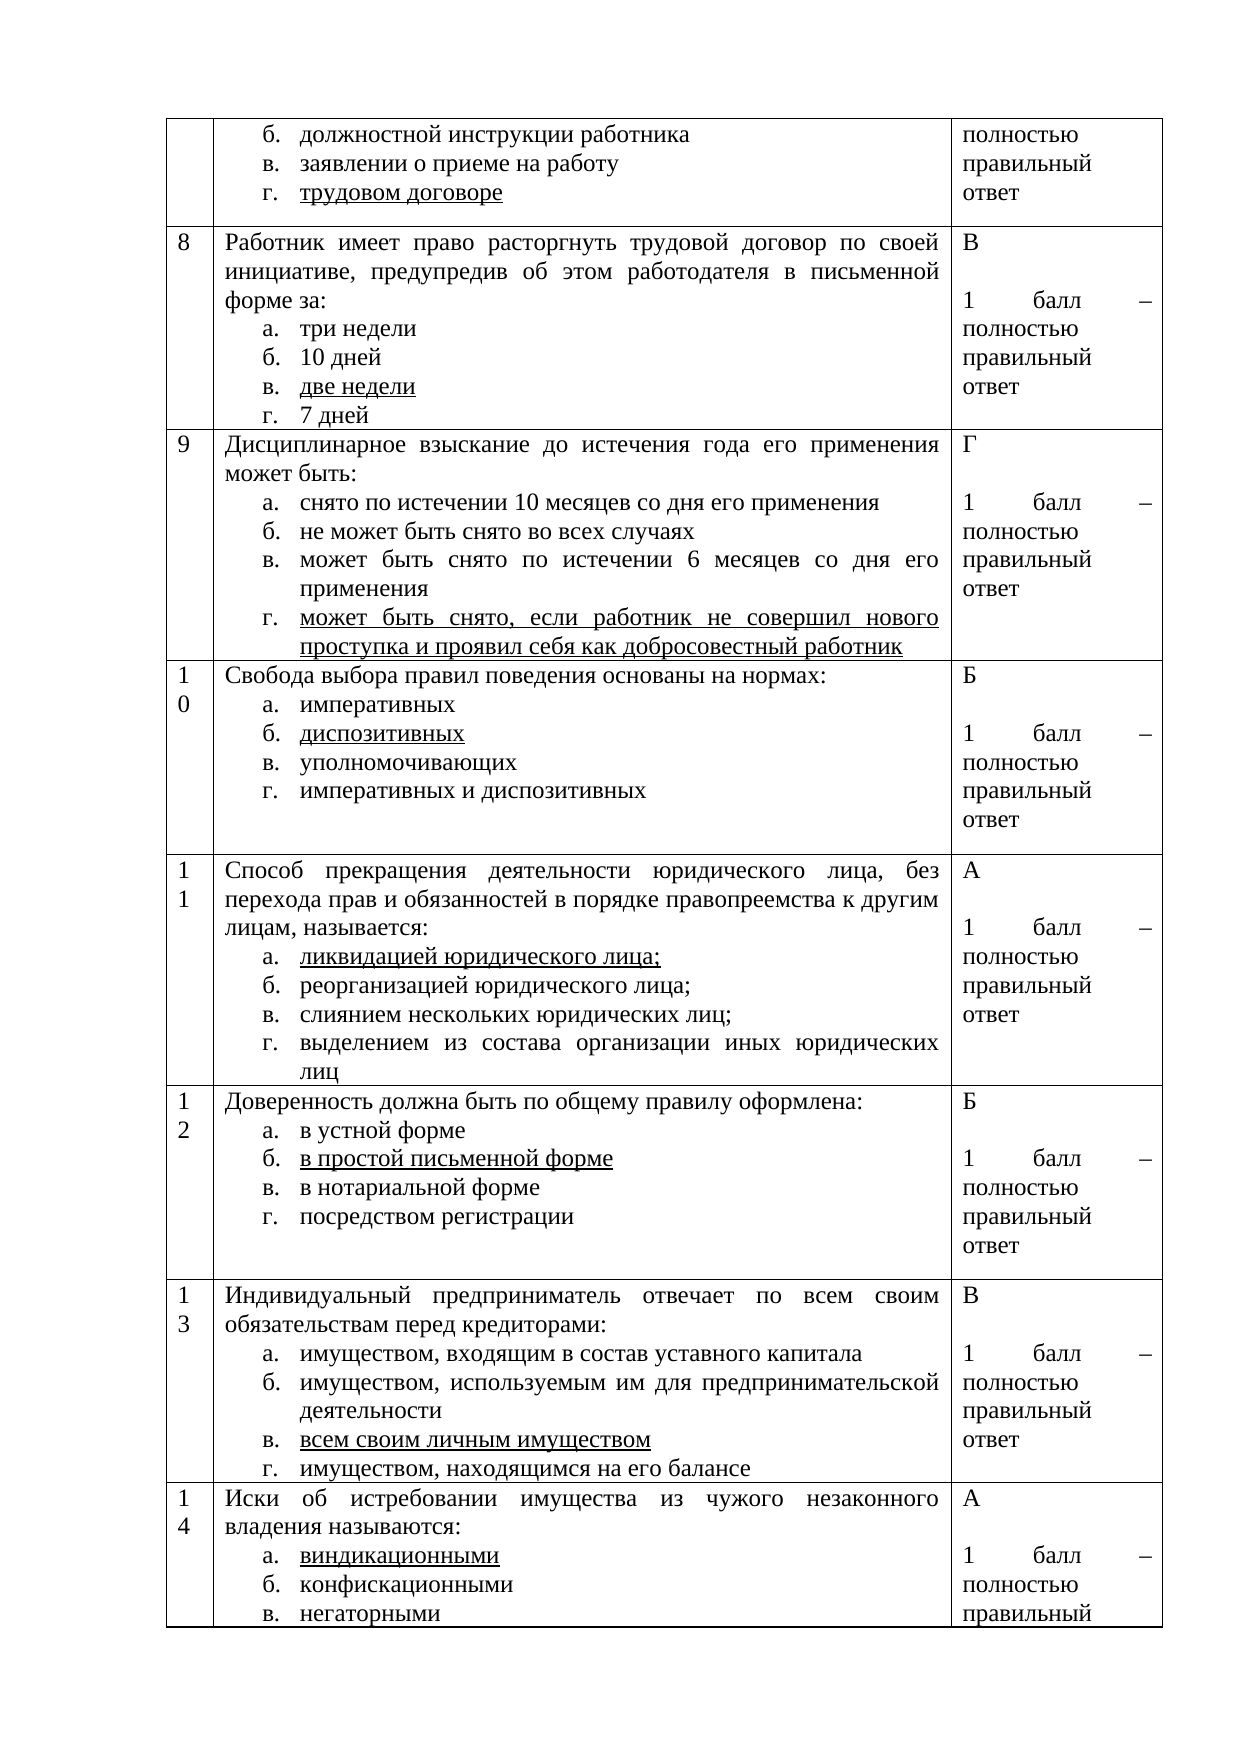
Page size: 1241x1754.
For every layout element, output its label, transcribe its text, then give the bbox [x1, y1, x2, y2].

table_cell 11 [167, 855, 213, 1085]
table_cell 8 [167, 227, 213, 428]
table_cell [952, 1483, 1162, 1626]
table_cell 12 [167, 1086, 213, 1279]
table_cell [952, 119, 1162, 226]
table_cell 14 [167, 1483, 213, 1626]
table_cell Способ прекращения деятельности юридического лица, без перехода прав и обязанностей в порядке правопреемства к другим лицам, называется: ликвидацией юридического лица; реорганизацией юридического лица; слиянием нескольких юридических лиц; выделением из состава организации иных юридических лиц [214, 855, 951, 1085]
table_cell В 1 балл – полностью правильный ответ [952, 1280, 1162, 1482]
table_cell 9 [167, 430, 213, 659]
table_cell Дисциплинарное взыскание до истечения года его применения может быть: снято по истечении 10 месяцев со дня его применения не может быть снято во всех случаях может быть снято по истечении 6 месяцев со дня его применения может быть снято, если работник не совершил нового проступка и проявил себя как добросовестный работник [214, 430, 951, 659]
table_cell Работник имеет право расторгнуть трудовой договор по своей инициативе, предупредив об этом работодателя в письменной форме за: три недели 10 дней две недели 7 дней [214, 227, 951, 428]
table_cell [214, 119, 951, 226]
table_cell А 1 балл – полностью правильный ответ [952, 855, 1162, 1085]
table_cell Г 1 балл – полностью правильный ответ [952, 430, 1162, 659]
table_cell Б 1 балл – полностью правильный ответ [952, 1086, 1162, 1279]
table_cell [214, 1483, 951, 1626]
table_cell 13 [167, 1280, 213, 1482]
table_cell 7 [167, 119, 213, 226]
table_cell Свобода выбора правил поведения основаны на нормах: императивных диспозитивных уполномочивающих императивных и диспозитивных [214, 661, 951, 854]
table_cell Доверенность должна быть по общему правилу оформлена: в устной форме в простой письменной форме в нотариальной форме посредством регистрации [214, 1086, 951, 1279]
table_cell Индивидуальный предприниматель отвечает по всем своим обязательствам перед кредиторами: имуществом, входящим в состав уставного капитала имуществом, используемым им для предпринимательской деятельности всем своим личным имуществом имуществом, находящимся на его балансе [214, 1280, 951, 1482]
table_cell 10 [167, 661, 213, 854]
table_cell Б 1 балл – полностью правильный ответ [952, 661, 1162, 854]
table_cell В 1 балл – полностью правильный ответ [952, 227, 1162, 428]
